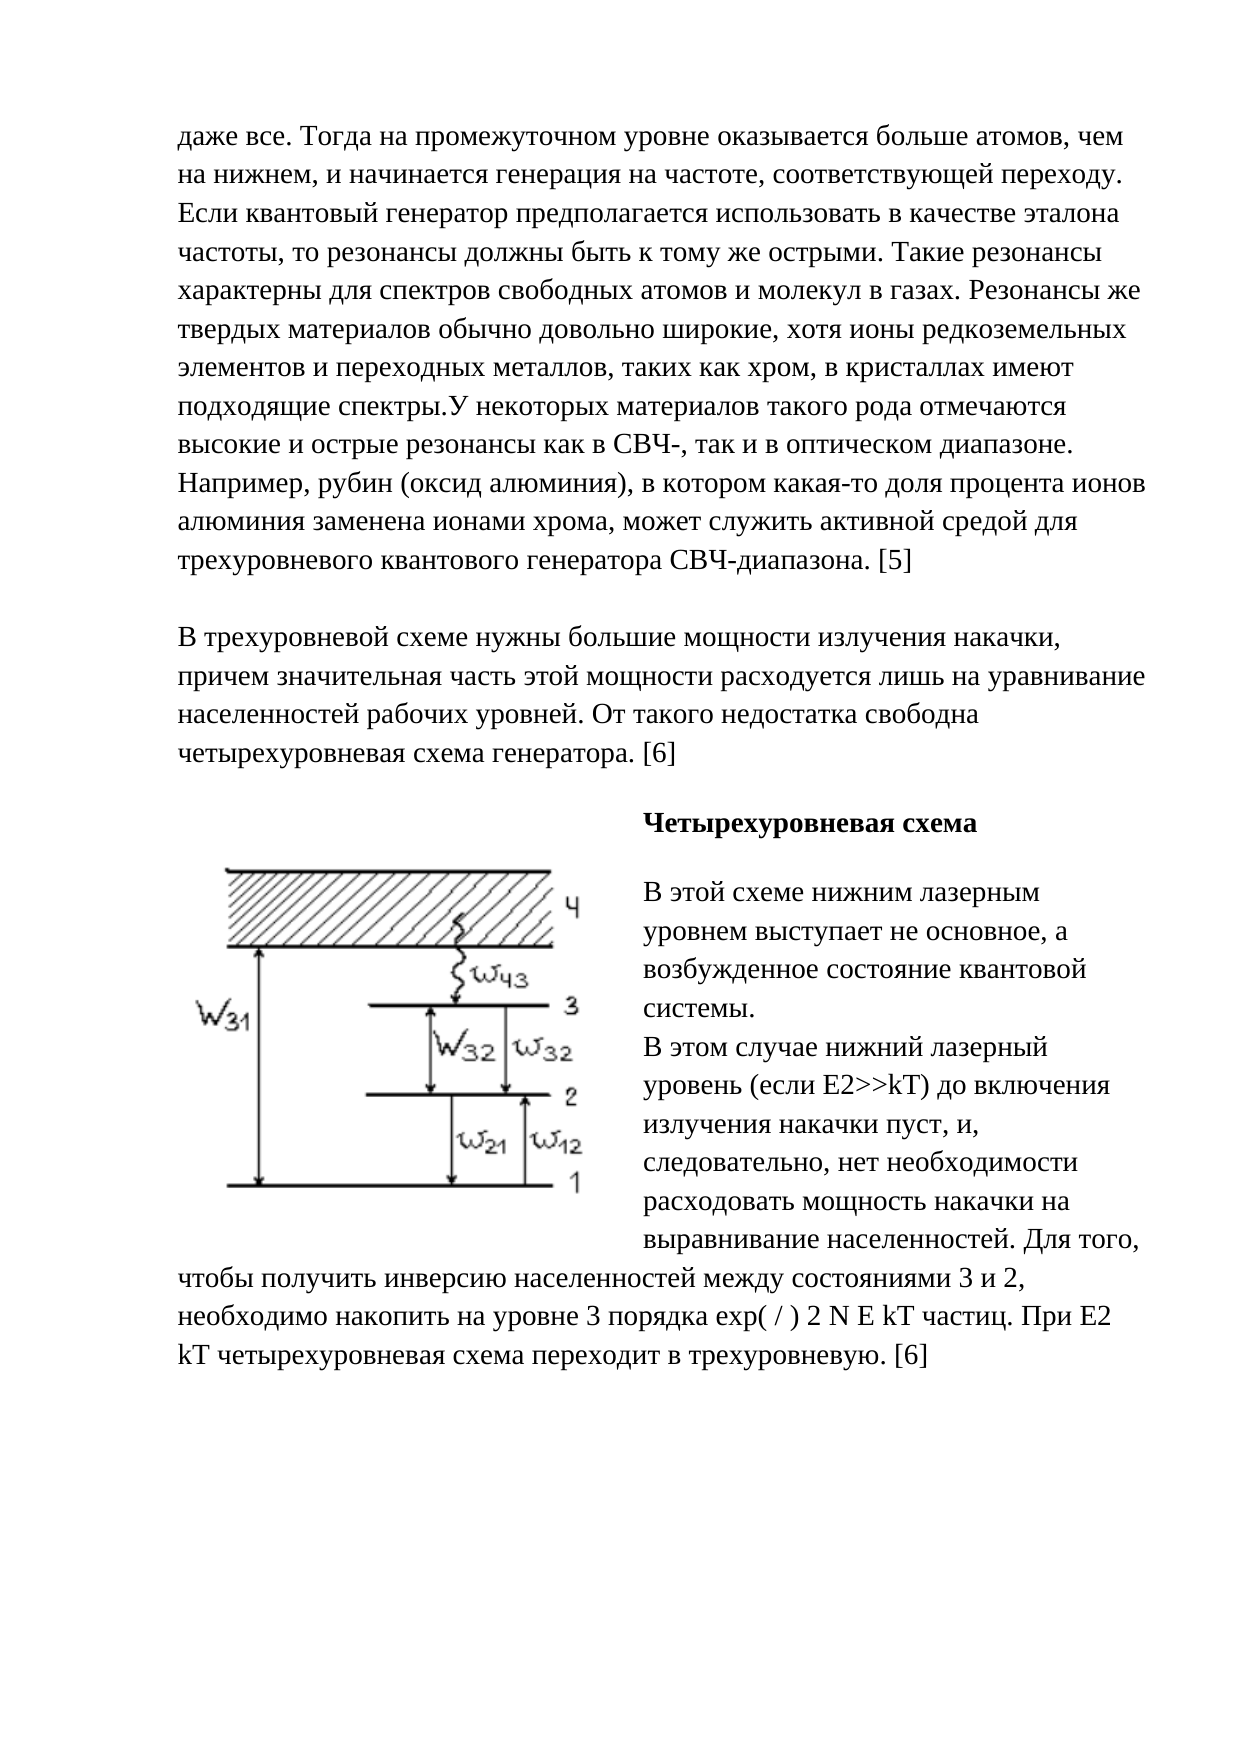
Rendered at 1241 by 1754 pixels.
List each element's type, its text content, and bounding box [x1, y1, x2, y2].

text В трехуровневой схеме нужны большие мощности излучения накачки, причем значительная часть этой мощности расходуется лишь на уравнивание населенностей рабочих уровней. От такого недостатка свободна четырехуровневая схема генератора. [6] [177, 619, 1152, 801]
text В этой схеме нижним лазерным уровнем выступает не основное, а возбужденное состояние квантовой системы. [624, 874, 1152, 1024]
text Четырехуровневая схема [177, 805, 1152, 870]
picture [158, 848, 624, 1225]
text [177, 118, 1152, 576]
text В этом случае нижний лазерный уровень (если Е2>>kT) до включения излучения накачки пуст, и, следовательно, нет необходимости расходовать мощность накачки на выравнивание населенностей. Для того, чтобы получить инверсию населенностей между состояниями 3 и 2, необходимо накопить на уровне 3 порядка exp( / ) 2 N E kT частиц. При E2 kT четырехуровневая схема переходит в трехуровневую. [6] [177, 1029, 1152, 1371]
